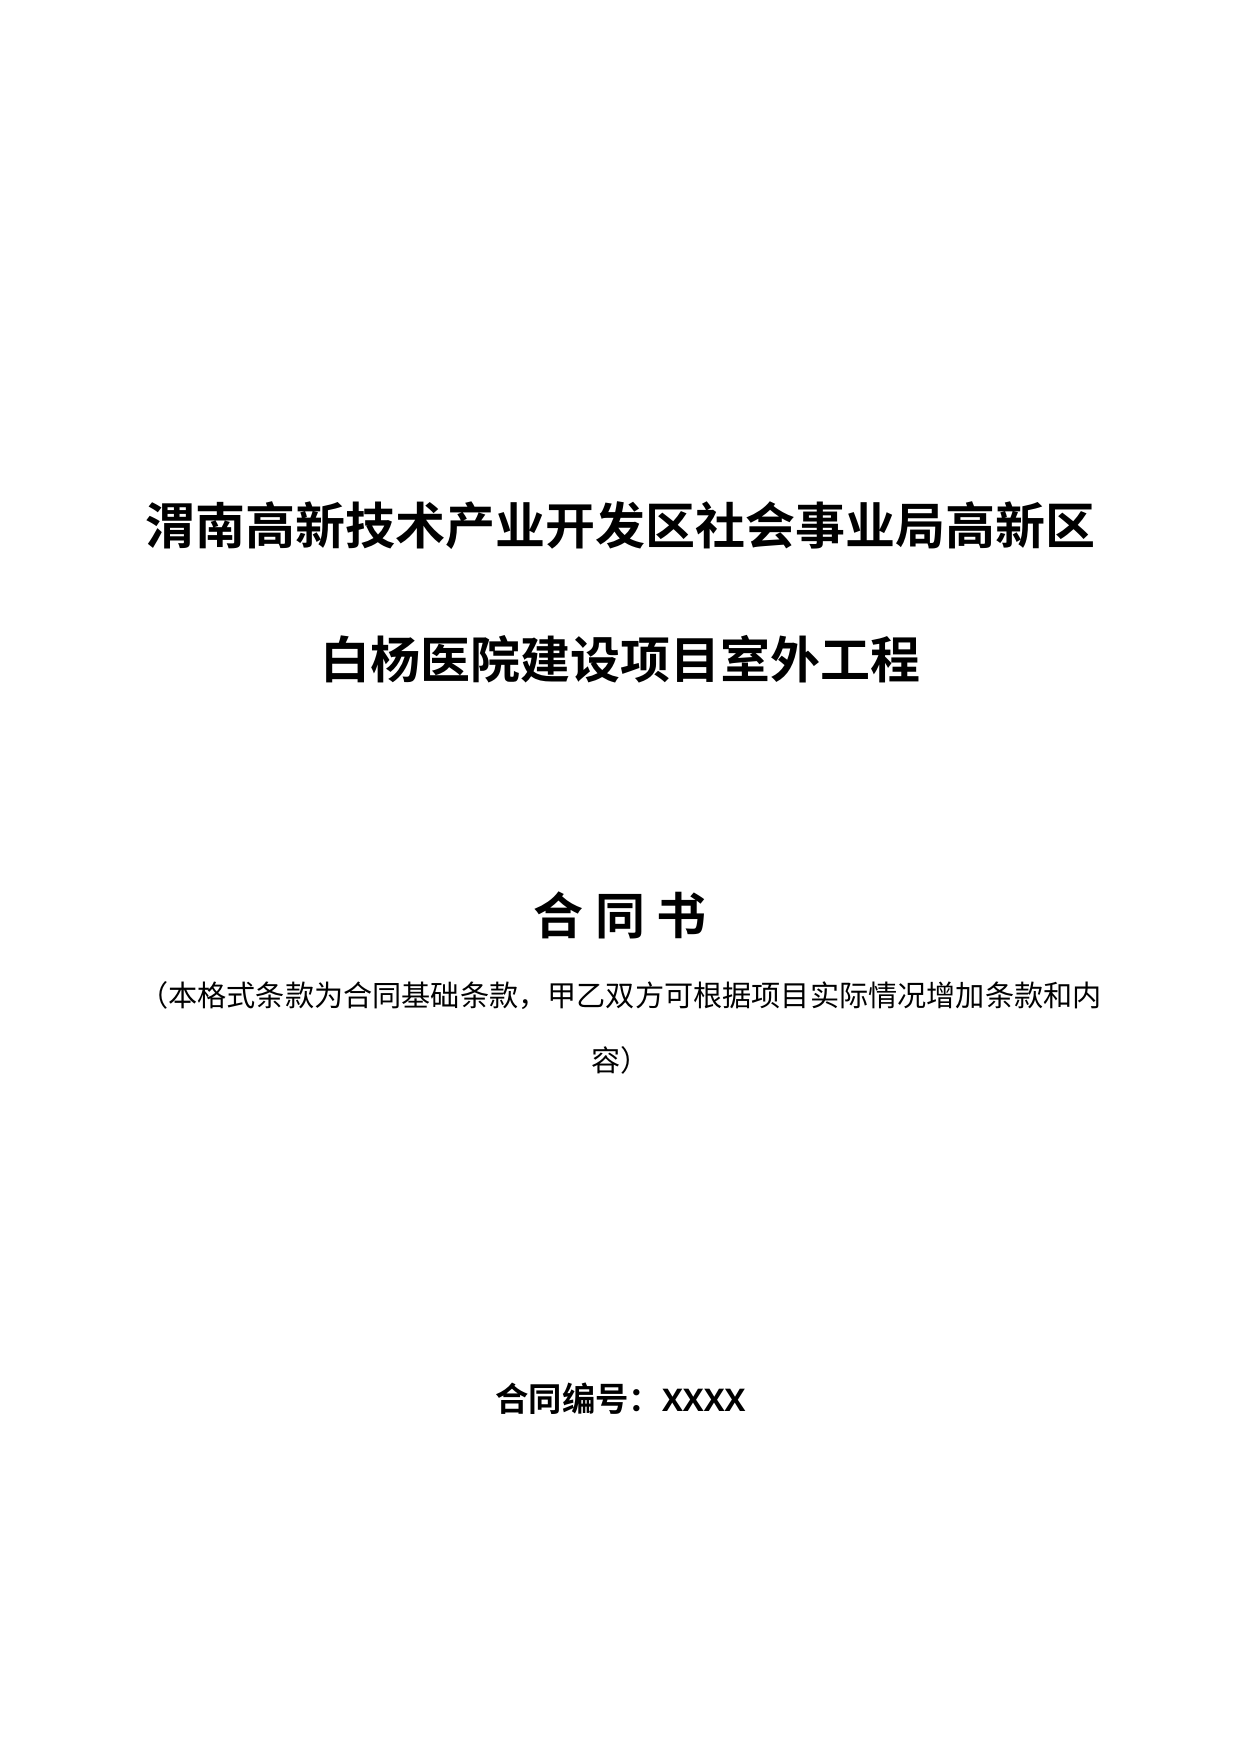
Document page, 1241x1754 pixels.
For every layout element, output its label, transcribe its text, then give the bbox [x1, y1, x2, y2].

text 合 同 书 [112, 864, 1128, 962]
text 渭南高新技术产业开发区社会事业局高新区 [112, 474, 1128, 571]
text 合同编号：XXXX [112, 1364, 1128, 1429]
text 白杨医院建设项目室外工程 [112, 607, 1128, 705]
text （本格式条款为合同基础条款，甲乙双方可根据项目实际情况增加条款和内容） [112, 962, 1128, 1092]
